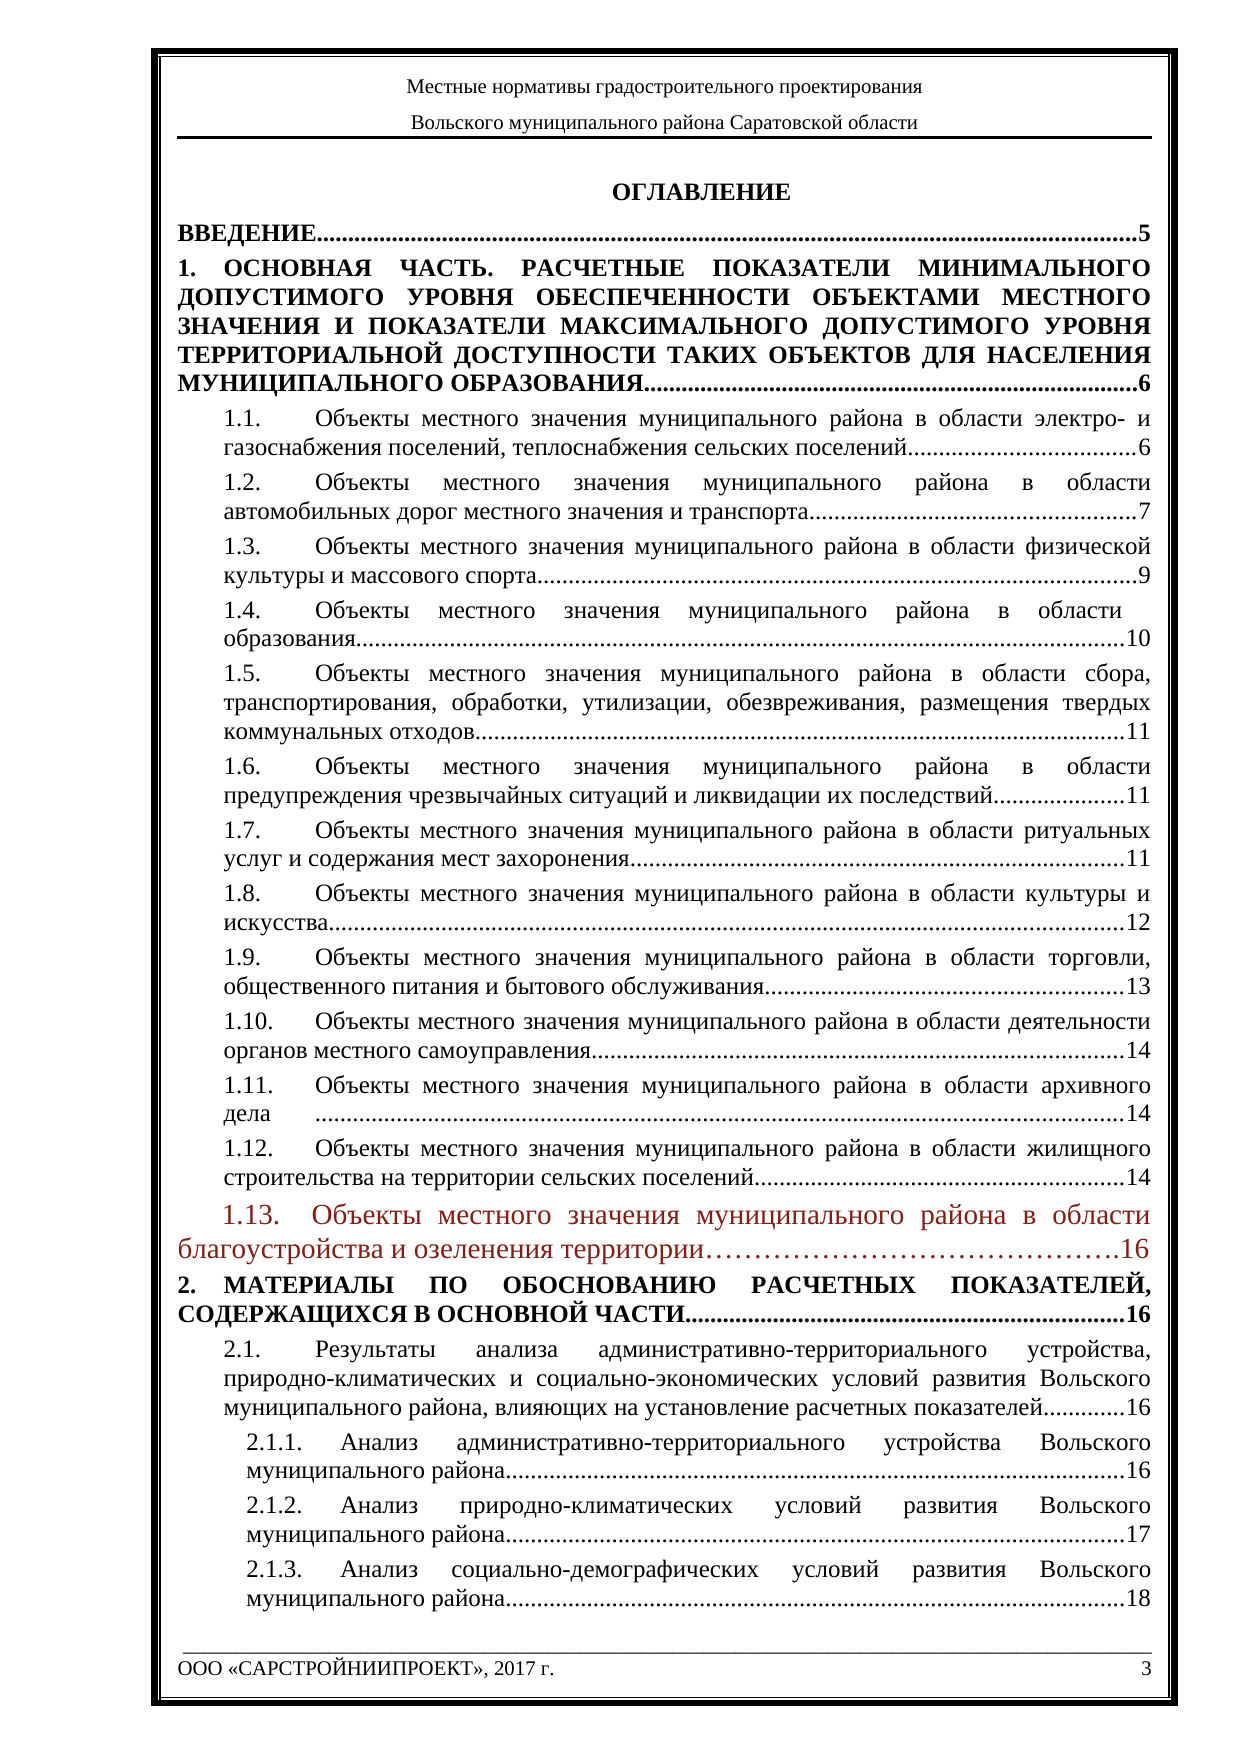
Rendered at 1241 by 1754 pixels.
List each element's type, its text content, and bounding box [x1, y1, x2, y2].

text 1.3. Объекты местного значения муниципального района в области физической культуры и массового спорта 9 [223, 531, 1152, 588]
text 1.5. Объекты местного значения муниципального района в области сбора, транспортирования, обработки, утилизации, обезвреживания, размещения твердых коммунальных отходов 11 [223, 658, 1152, 745]
text 1.8. Объекты местного значения муниципального района в области культуры и искусства 12 [223, 878, 1152, 936]
text 1.10. Объекты местного значения муниципального района в области деятельности органов местного самоуправления 14 [223, 1006, 1152, 1063]
text 2.1.3. Анализ социально-демографических условий развития Вольского муниципального района 18 [246, 1554, 1152, 1612]
text 2.1.1. Анализ административно-территориального устройства Вольского муниципального района 16 [246, 1427, 1152, 1484]
text 1.7. Объекты местного значения муниципального района в области ритуальных услуг и содержания мест захоронения 11 [223, 815, 1152, 872]
text 2.1.2. Анализ природно-климатических условий развития Вольского муниципального района 17 [246, 1491, 1152, 1548]
text 1.1. Объекты местного значения муниципального района в области электро- и газоснабжения поселений, теплоснабжения сельских поселений 6 [223, 403, 1152, 461]
text 1.9. Объекты местного значения муниципального района в области торговли, общественного питания и бытового обслуживания 13 [223, 942, 1152, 1000]
text 1. Основная часть. Расчетные показатели минимального допустимого уровня обеспеченности объектами местного значения и показатели максимального допустимого уровня территориальной доступности таких объектов для населения муниципального образования 6 [177, 253, 1152, 397]
text 1.12. Объекты местного значения муниципального района в области жилищного строительства на территории сельских поселений 14 [223, 1133, 1152, 1191]
text 1.2. Объекты местного значения муниципального района в области автомобильных дорог местного значения и транспорта 7 [223, 467, 1152, 525]
text 2.1. Результаты анализа административно-территориального устройства, природно-климатических и социально-экономических условий развития Вольского муниципального района, влияющих на установление расчетных показателей 16 [223, 1334, 1152, 1421]
text ОГЛАВЛЕНИЕ [177, 177, 1152, 206]
text 1.4. Объекты местного значения муниципального района в области образования 10 [223, 595, 1152, 652]
text 2. Материалы по обоснованию расчетных показателей, содержащихся в основной части 16 [177, 1271, 1152, 1328]
text Введение 5 [177, 218, 1152, 247]
text 1.6. Объекты местного значения муниципального района в области предупреждения чрезвычайных ситуаций и ликвидации их последствий 11 [223, 751, 1152, 808]
text 1.11. Объекты местного значения муниципального района в области архивного дела 14 [223, 1070, 1152, 1127]
text 1.13. Объекты местного значения муниципального района в области благоустройства и озеленения территории…………………………………….16 [177, 1197, 1152, 1264]
